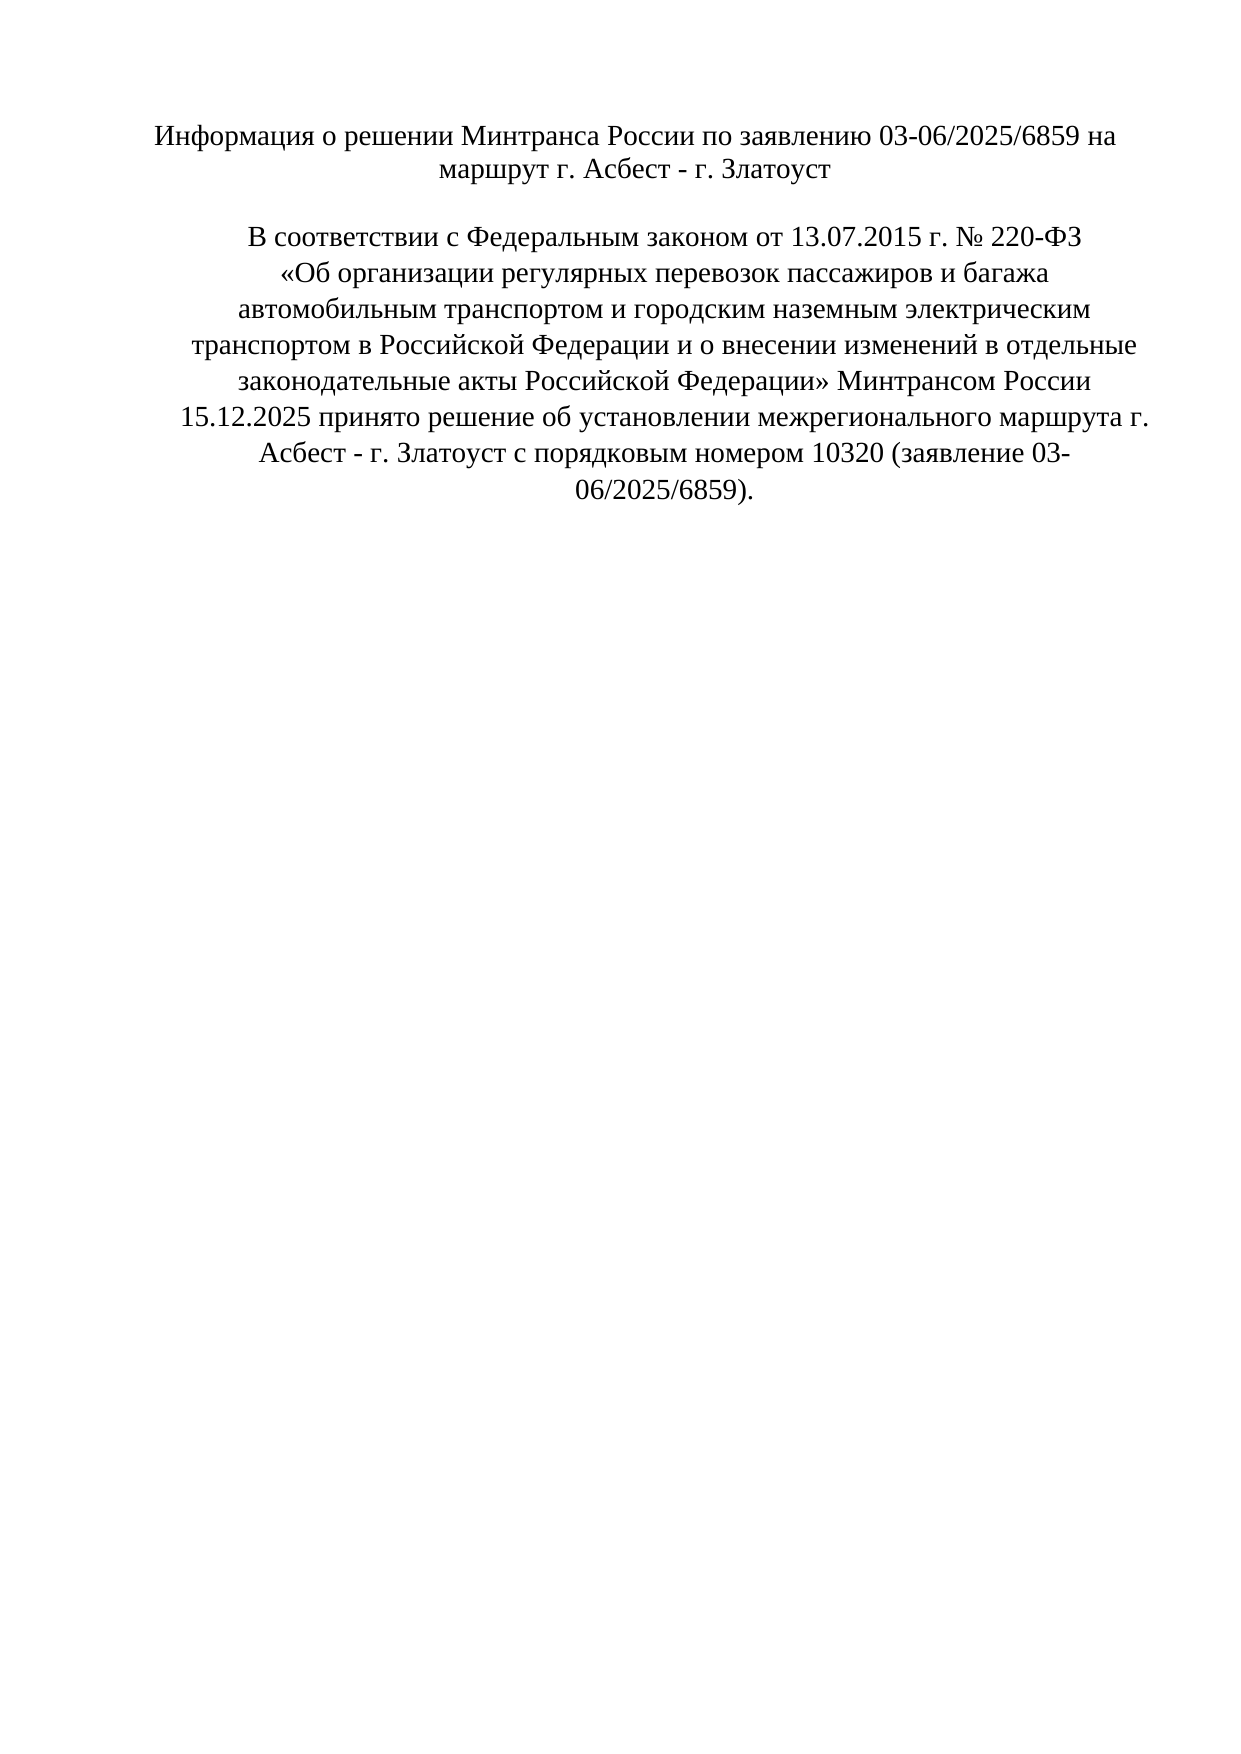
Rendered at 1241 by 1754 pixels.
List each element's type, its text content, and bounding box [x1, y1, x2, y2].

text В соответствии с Федеральным законом от 13.07.2015 г. № 220-ФЗ «Об организации регулярных перевозок пассажиров и багажа автомобильным транспортом и городским наземным электрическим транспортом в Российской Федерации и о внесении изменений в отдельные законодательные акты Российской Федерации» Минтрансом России 15.12.2025 принято решение об установлении межрегионального маршрута г. Асбест - г. Златоуст с порядковым номером 10320 (заявление 03-06/2025/6859). [177, 219, 1152, 505]
text Информация о решении Минтранса России по заявлению 03-06/2025/6859 на маршрут г. Асбест - г. Златоуст [118, 118, 1152, 185]
